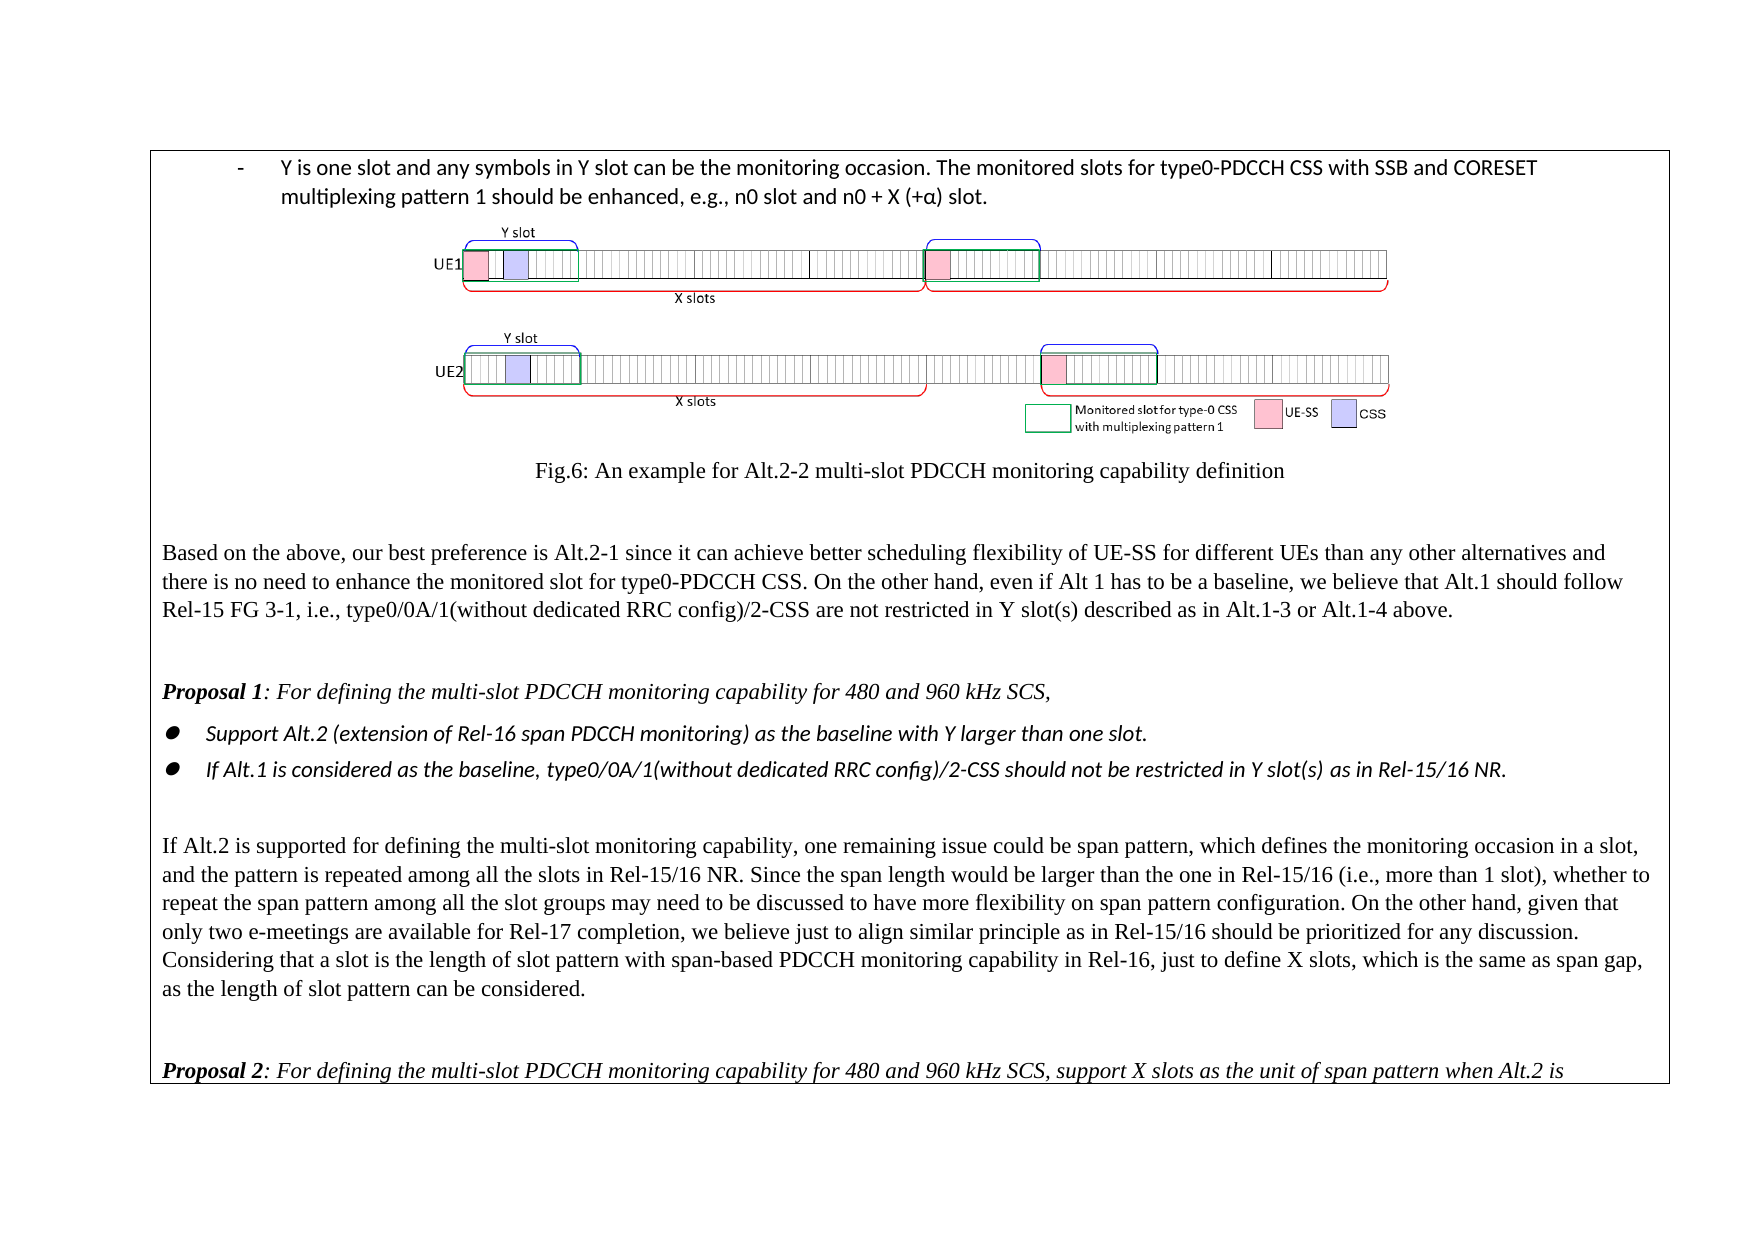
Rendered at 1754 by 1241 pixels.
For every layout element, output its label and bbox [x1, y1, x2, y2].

table_header [151, 151, 1669, 1083]
picture [422, 218, 1398, 443]
